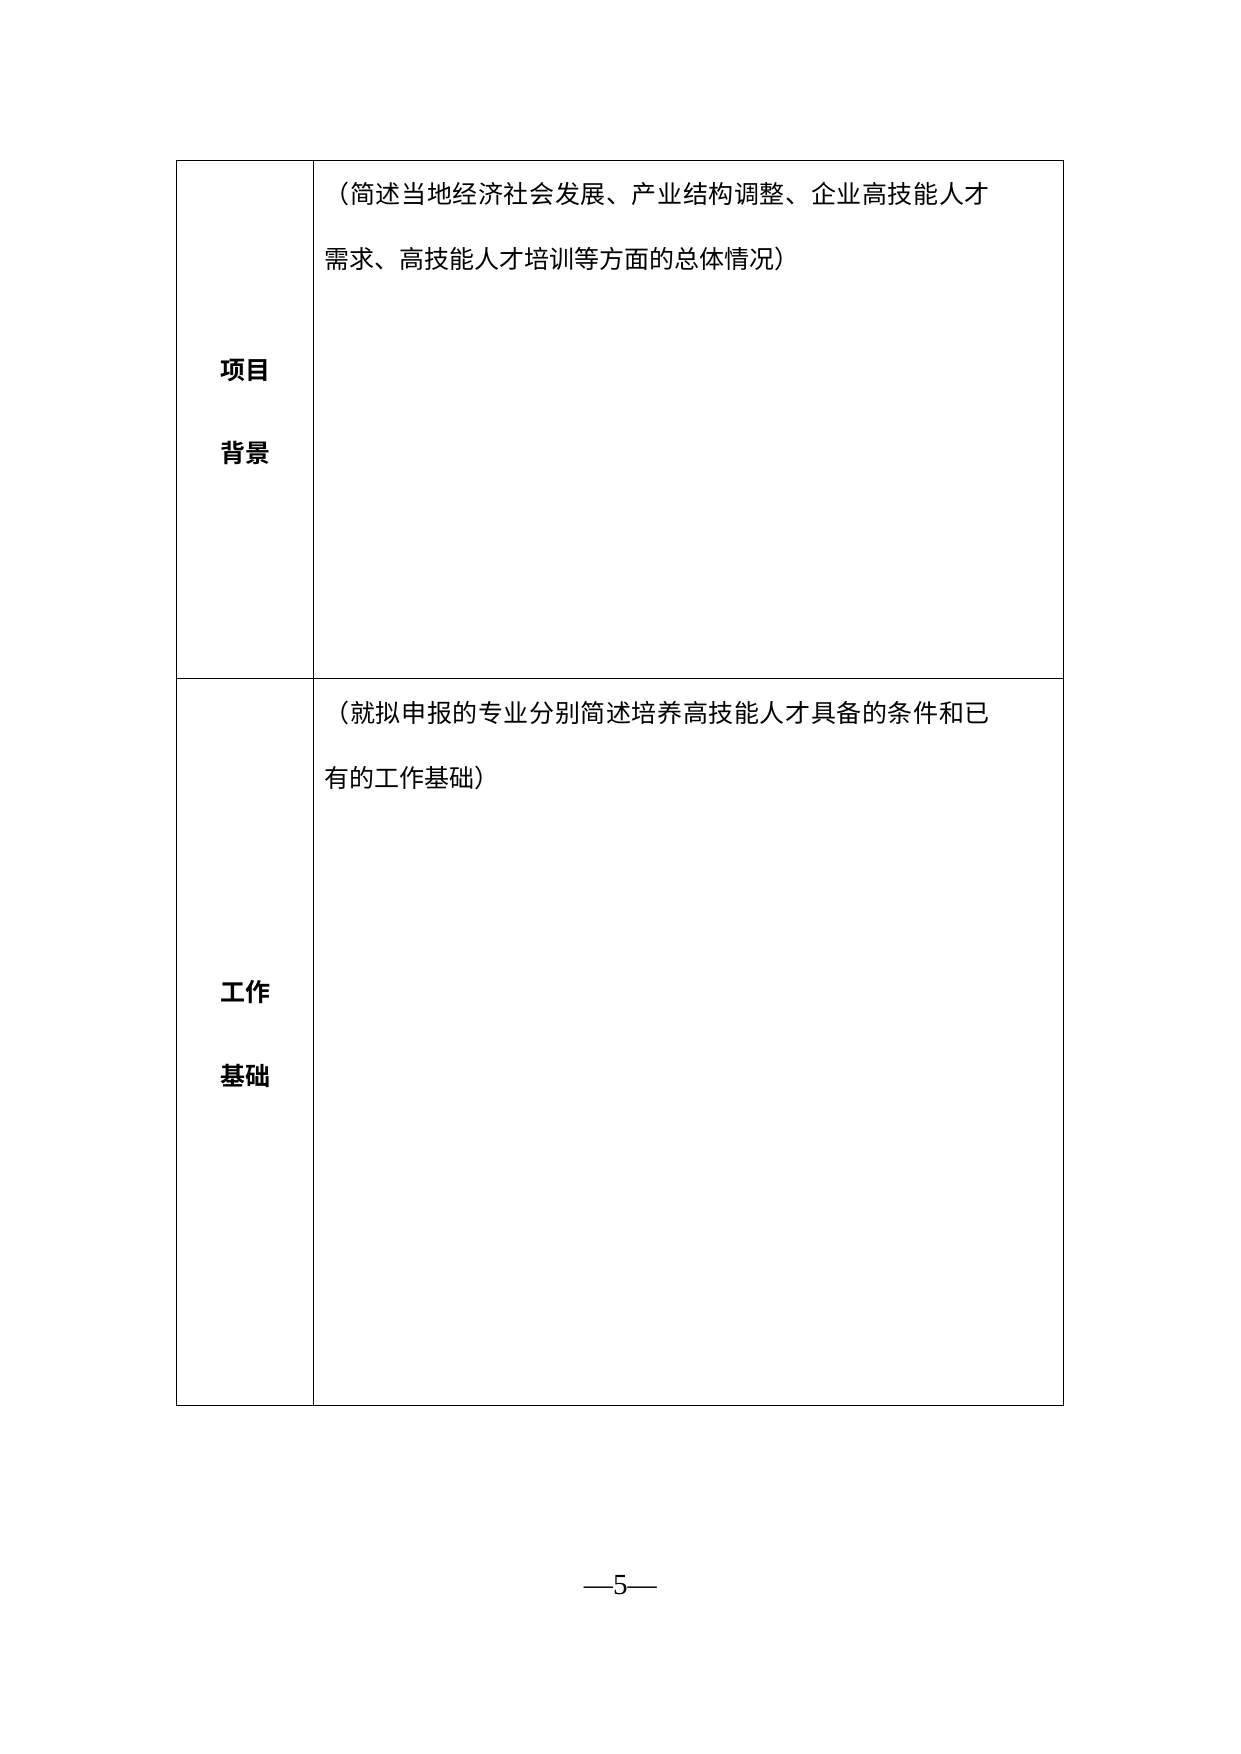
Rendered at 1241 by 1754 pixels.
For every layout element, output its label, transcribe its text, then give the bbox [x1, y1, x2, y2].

table_header （简述当地经济社会发展、产业结构调整、企业高技能人才需求、高技能人才培训等方面的总体情况） [314, 161, 1063, 678]
table_cell （就拟申报的专业分别简述培养高技能人才具备的条件和已有的工作基础） [314, 679, 1063, 1405]
table_cell 工作 基础 [177, 679, 313, 1405]
table_header 项目 背景 [177, 161, 313, 678]
